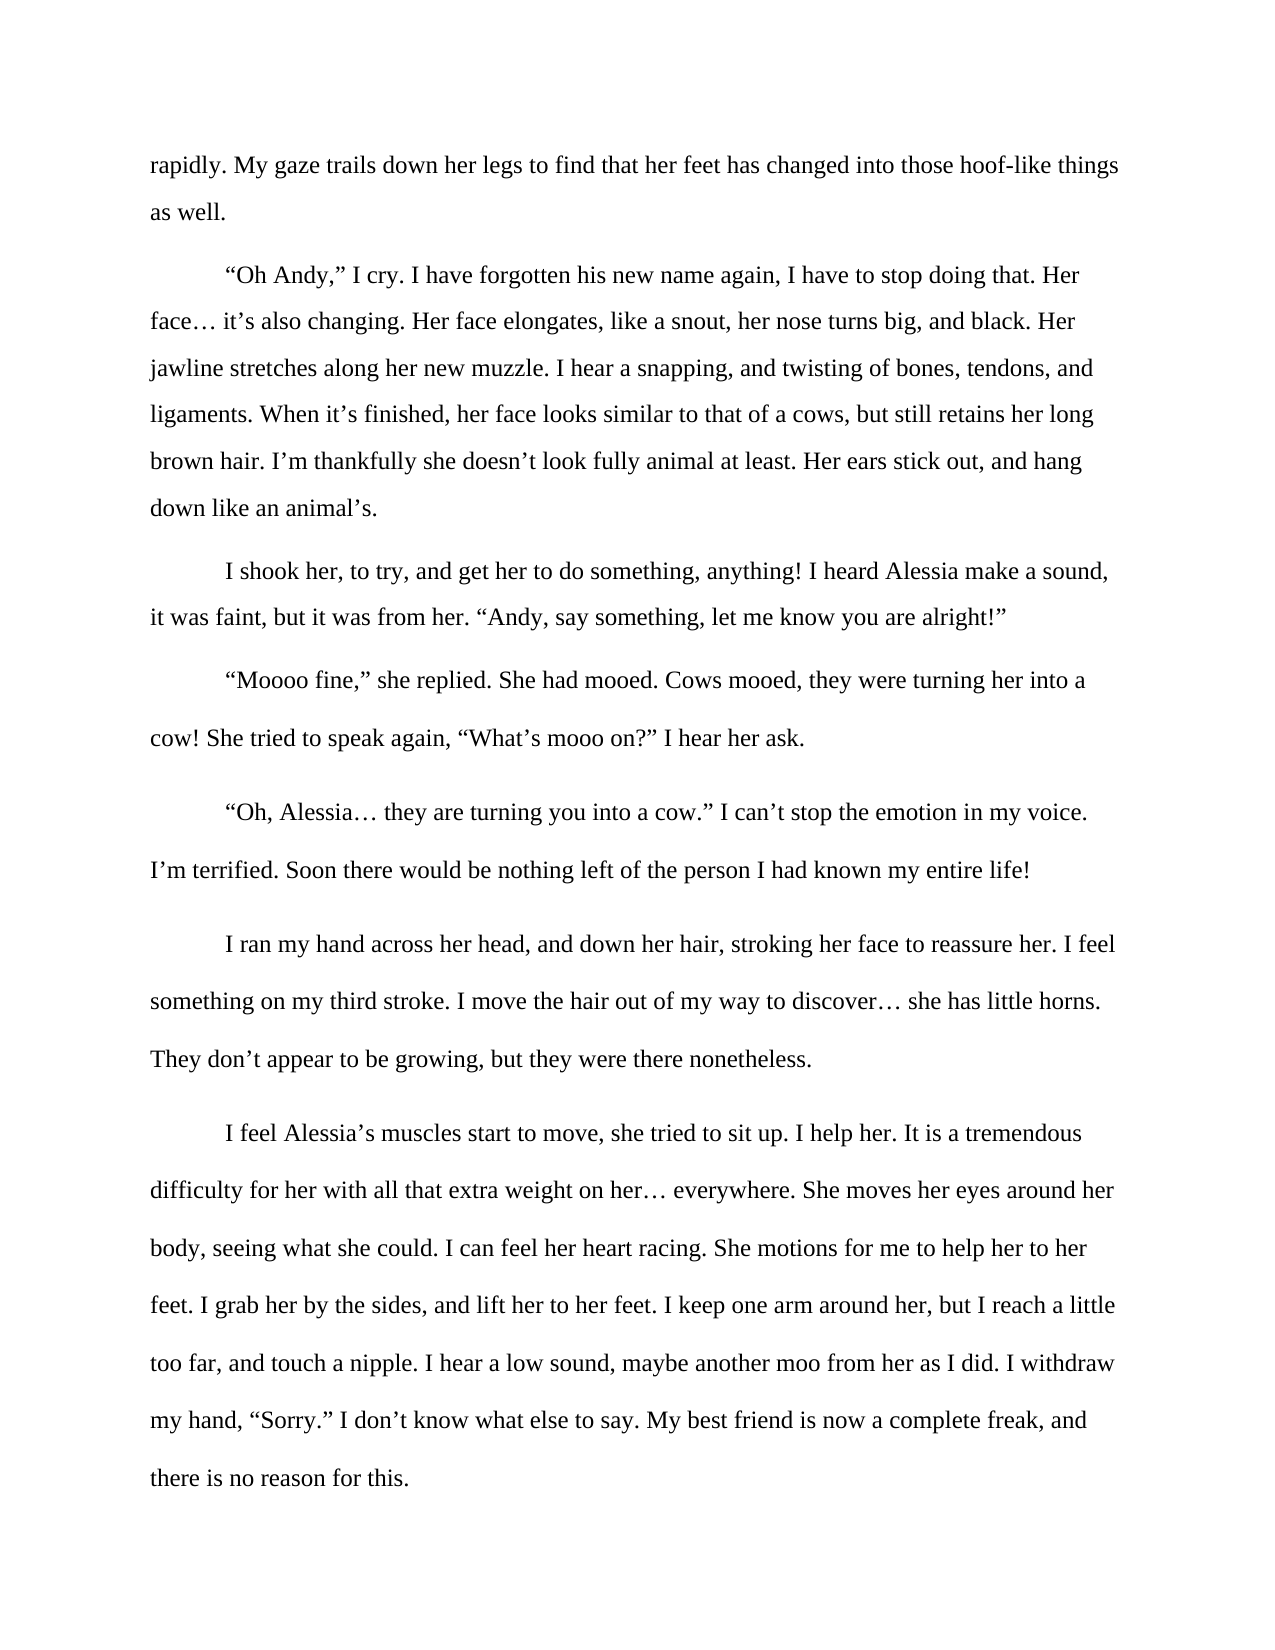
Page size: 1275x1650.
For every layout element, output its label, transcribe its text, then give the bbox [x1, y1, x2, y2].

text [150, 150, 1125, 225]
text I shook her, to try, and get her to do something, anything! I heard Alessia make a sound, it was faint, but it was from her. “Andy, say something, let me know you are alright!” [150, 556, 1125, 631]
text I feel Alessia’s muscles start to move, she tried to sit up. I help her. It is a tremendous difficulty for her with all that extra weight on her… everywhere. She moves her eyes around her body, seeing what she could. I can feel her heart racing. She motions for me to help her to her feet. I grab her by the sides, and lift her to her feet. I keep one arm around her, but I reach a little too far, and touch a nipple. I hear a low sound, maybe another moo from her as I did. I withdraw my hand, “Sorry.” I don’t know what else to say. My best friend is now a complete freak, and there is no reason for this. [150, 1118, 1125, 1492]
text “Moooo fine,” she replied. She had mooed. Cows mooed, they were turning her into a cow! She tried to speak again, “What’s mooo on?” I hear her ask. [150, 666, 1125, 752]
text “Oh Andy,” I cry. I have forgotten his new name again, I have to stop doing that. Her face… it’s also changing. Her face elongates, like a snout, her nose turns big, and black. Her jawline stretches along her new muzzle. I hear a snapping, and twisting of bones, tendons, and ligaments. When it’s finished, her face looks similar to that of a cows, but still retains her long brown hair. I’m thankfully she doesn’t look fully animal at least. Her ears stick out, and hang down like an animal’s. [150, 260, 1125, 521]
text “Oh, Alessia… they are turning you into a cow.” I can’t stop the emotion in my voice. I’m terrified. Soon there would be nothing left of the person I had known my entire life! [150, 797, 1125, 883]
text I ran my hand across her head, and down her hair, stroking her face to reassure her. I feel something on my third stroke. I move the hair out of my way to discover… she has little horns. They don’t appear to be growing, but they were there nonetheless. [150, 929, 1125, 1073]
